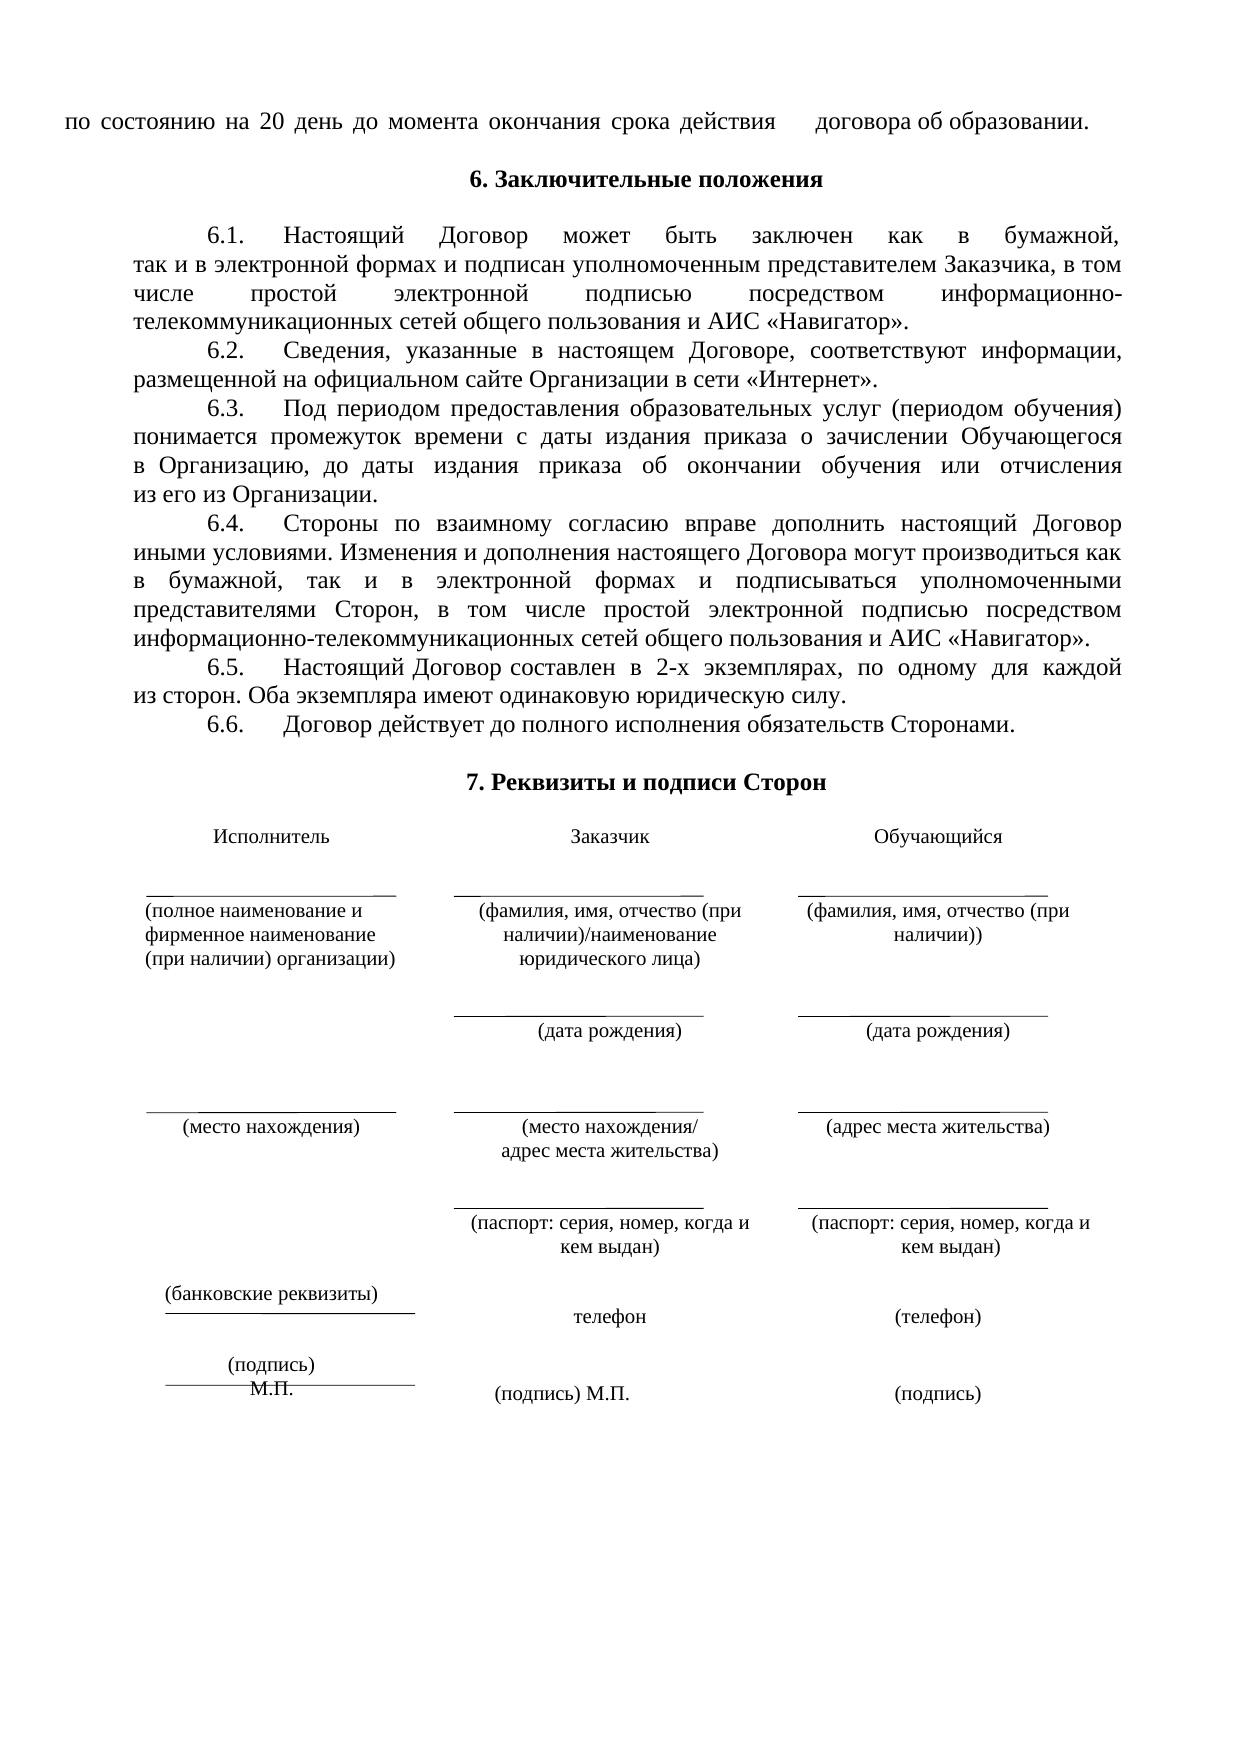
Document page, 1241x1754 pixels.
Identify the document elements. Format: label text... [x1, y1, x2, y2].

list Настоящий Договор может быть заключен как в бумажной, так и в электронной формах и подписан уполномоченным представителем Заказчика, в том числе простой электронной подписью посредством информационно- телекоммуникационных сетей общего пользования и АИС «Навигатор». [133, 220, 1123, 335]
table_header Обучающийся (фамилия, имя, отчество (при наличии)) (дата рождения) (адрес места жительства) (паспорт: серия, номер, когда и кем выдан) (телефон) (подпись) [797, 825, 1126, 1423]
list Стороны по взаимному согласию вправе дополнить настоящий Договор иными условиями. Изменения и дополнения настоящего Договора могут производиться как в бумажной, так и в электронной формах и подписываться уполномоченными представителями Сторон, в том числе простой электронной подписью посредством информационно-телекоммуникационных сетей общего пользования и АИС «Навигатор». [133, 508, 1122, 652]
list Настоящий Договор составлен в 2-х экземплярах, по одному для каждой из сторон. Оба экземпляра имеют одинаковую юридическую силу. [133, 652, 1122, 709]
table_header Исполнитель (полное наименование и фирменное наименование (при наличии) организации) (место нахождения) (банковские реквизиты) (подпись) М.П. [145, 825, 452, 1423]
text 6. Заключительные положения [64, 164, 1228, 192]
table_header Заказчик (фамилия, имя, отчество (при наличии)/наименование юридического лица) (дата рождения) (место нахождения/ адрес места жительства) (паспорт: серия, номер, когда и кем выдан) телефон (подпись) М.П. [452, 825, 797, 1423]
list Договор действует до полного исполнения обязательств Сторонами. [207, 709, 1228, 738]
list Сведения, указанные в настоящем Договоре, соответствуют информации, размещенной на официальном сайте Организации в сети «Интернет». [133, 335, 1122, 393]
text по состоянию на 20 день до момента окончания срока действия договора об образовании. [64, 106, 1160, 135]
text 7. Реквизиты и подписи Сторон [64, 767, 1228, 795]
list Под периодом предоставления образовательных услуг (периодом обучения) понимается промежуток времени с даты издания приказа о зачислении Обучающегося в Организацию, до даты издания приказа об окончании обучения или отчисления из его из Организации. [133, 393, 1122, 508]
